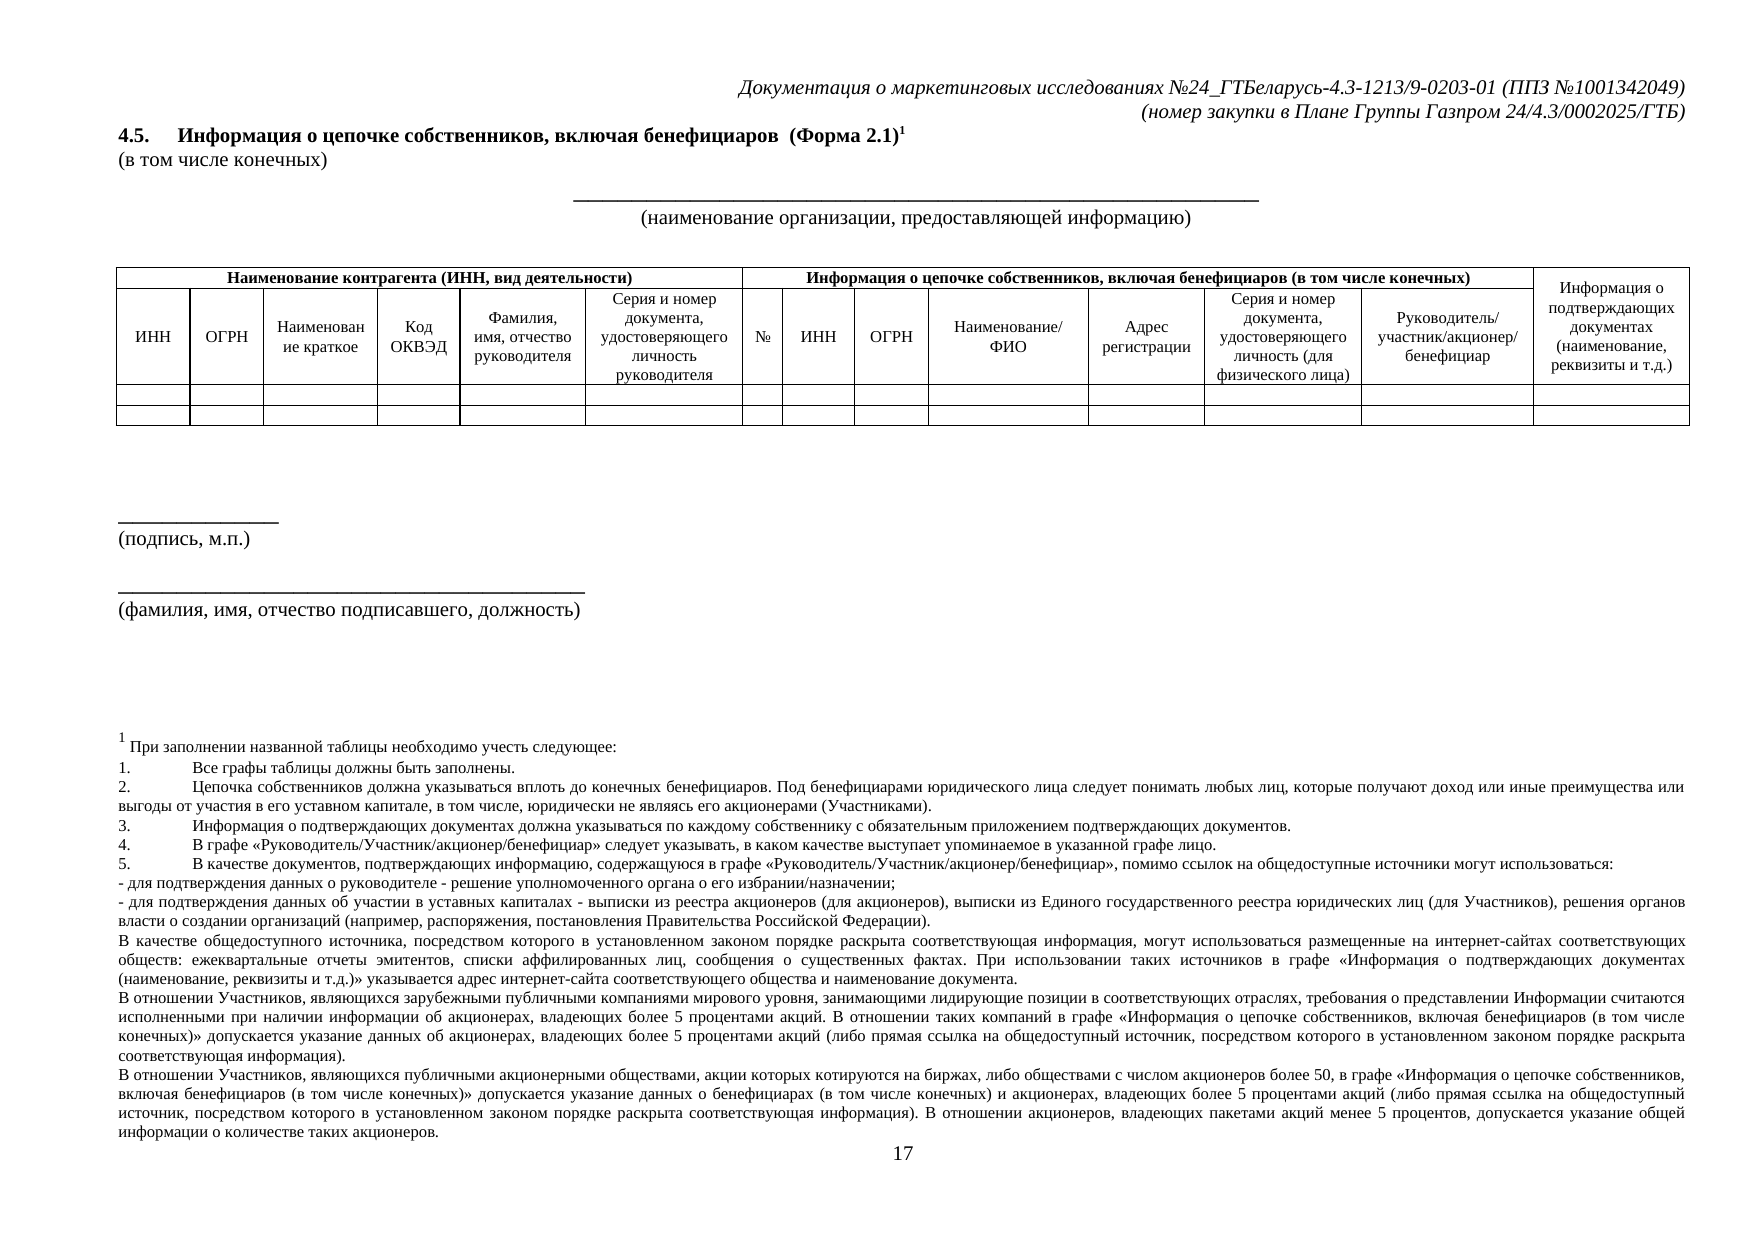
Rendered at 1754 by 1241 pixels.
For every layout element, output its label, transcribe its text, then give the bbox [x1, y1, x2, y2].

text ________________________________ [118, 563, 1687, 596]
table_cell [1089, 385, 1204, 404]
table_header Информация о подтверждающих документах (наименование, реквизиты и т.д.) [1534, 268, 1689, 384]
table_cell [191, 385, 263, 404]
table_cell Наименование/ ФИО [929, 289, 1088, 384]
table_cell ОГРН [191, 289, 263, 384]
table_cell [855, 406, 928, 425]
table_cell [1205, 406, 1361, 425]
table_cell [461, 406, 585, 425]
table_cell [117, 385, 189, 404]
table_cell [117, 406, 189, 425]
list Информация о цепочке собственников, включая бенефициаров (Форма 2.1) [118, 123, 1687, 147]
table_cell [1362, 385, 1533, 404]
table_cell № [743, 289, 782, 384]
table_cell [1362, 406, 1533, 425]
table_cell ИНН [783, 289, 854, 384]
table_cell [743, 385, 782, 404]
table_cell [378, 406, 459, 425]
table_cell [1205, 385, 1361, 404]
table_cell Руководитель/ участник/акционер/ бенефициар [1362, 289, 1533, 384]
table_cell Наименование краткое [264, 289, 377, 384]
table_header Информация о цепочке собственников, включая бенефициаров (в том числе конечных) [743, 268, 1533, 287]
table_cell [855, 385, 928, 404]
table_cell [264, 385, 377, 404]
table_cell Серия и номер документа, удостоверяющего личность руководителя [586, 289, 742, 384]
text (подпись, м.п.) [118, 526, 1687, 550]
table_cell Фамилия, имя, отчество руководителя [461, 289, 585, 384]
table_cell ИНН [117, 289, 189, 384]
table_cell [461, 385, 585, 404]
table_cell [1089, 406, 1204, 425]
table_cell [1534, 406, 1689, 425]
table_cell [1534, 385, 1689, 404]
text ___________ [118, 493, 1687, 526]
table_cell [929, 385, 1088, 404]
table_cell ОГРН [855, 289, 928, 384]
text _______________________________________________ [144, 171, 1687, 205]
table_cell Серия и номер документа, удостоверяющего личность (для физического лица) [1205, 289, 1361, 384]
text (в том числе конечных) [118, 147, 1687, 171]
table_cell [586, 385, 742, 404]
table_cell [783, 385, 854, 404]
table_cell [783, 406, 854, 425]
table_cell [929, 406, 1088, 425]
table_cell Код ОКВЭД [378, 289, 459, 384]
table_header Наименование контрагента (ИНН, вид деятельности) [117, 268, 742, 287]
table_cell [191, 406, 263, 425]
table_cell [378, 385, 459, 404]
table_cell [586, 406, 742, 425]
text (фамилия, имя, отчество подписавшего, должность) [118, 596, 1687, 621]
table_cell Адрес регистрации [1089, 289, 1204, 384]
table_cell [264, 406, 377, 425]
text (наименование организации, предоставляющей информацию) [144, 205, 1687, 229]
table_cell [743, 406, 782, 425]
